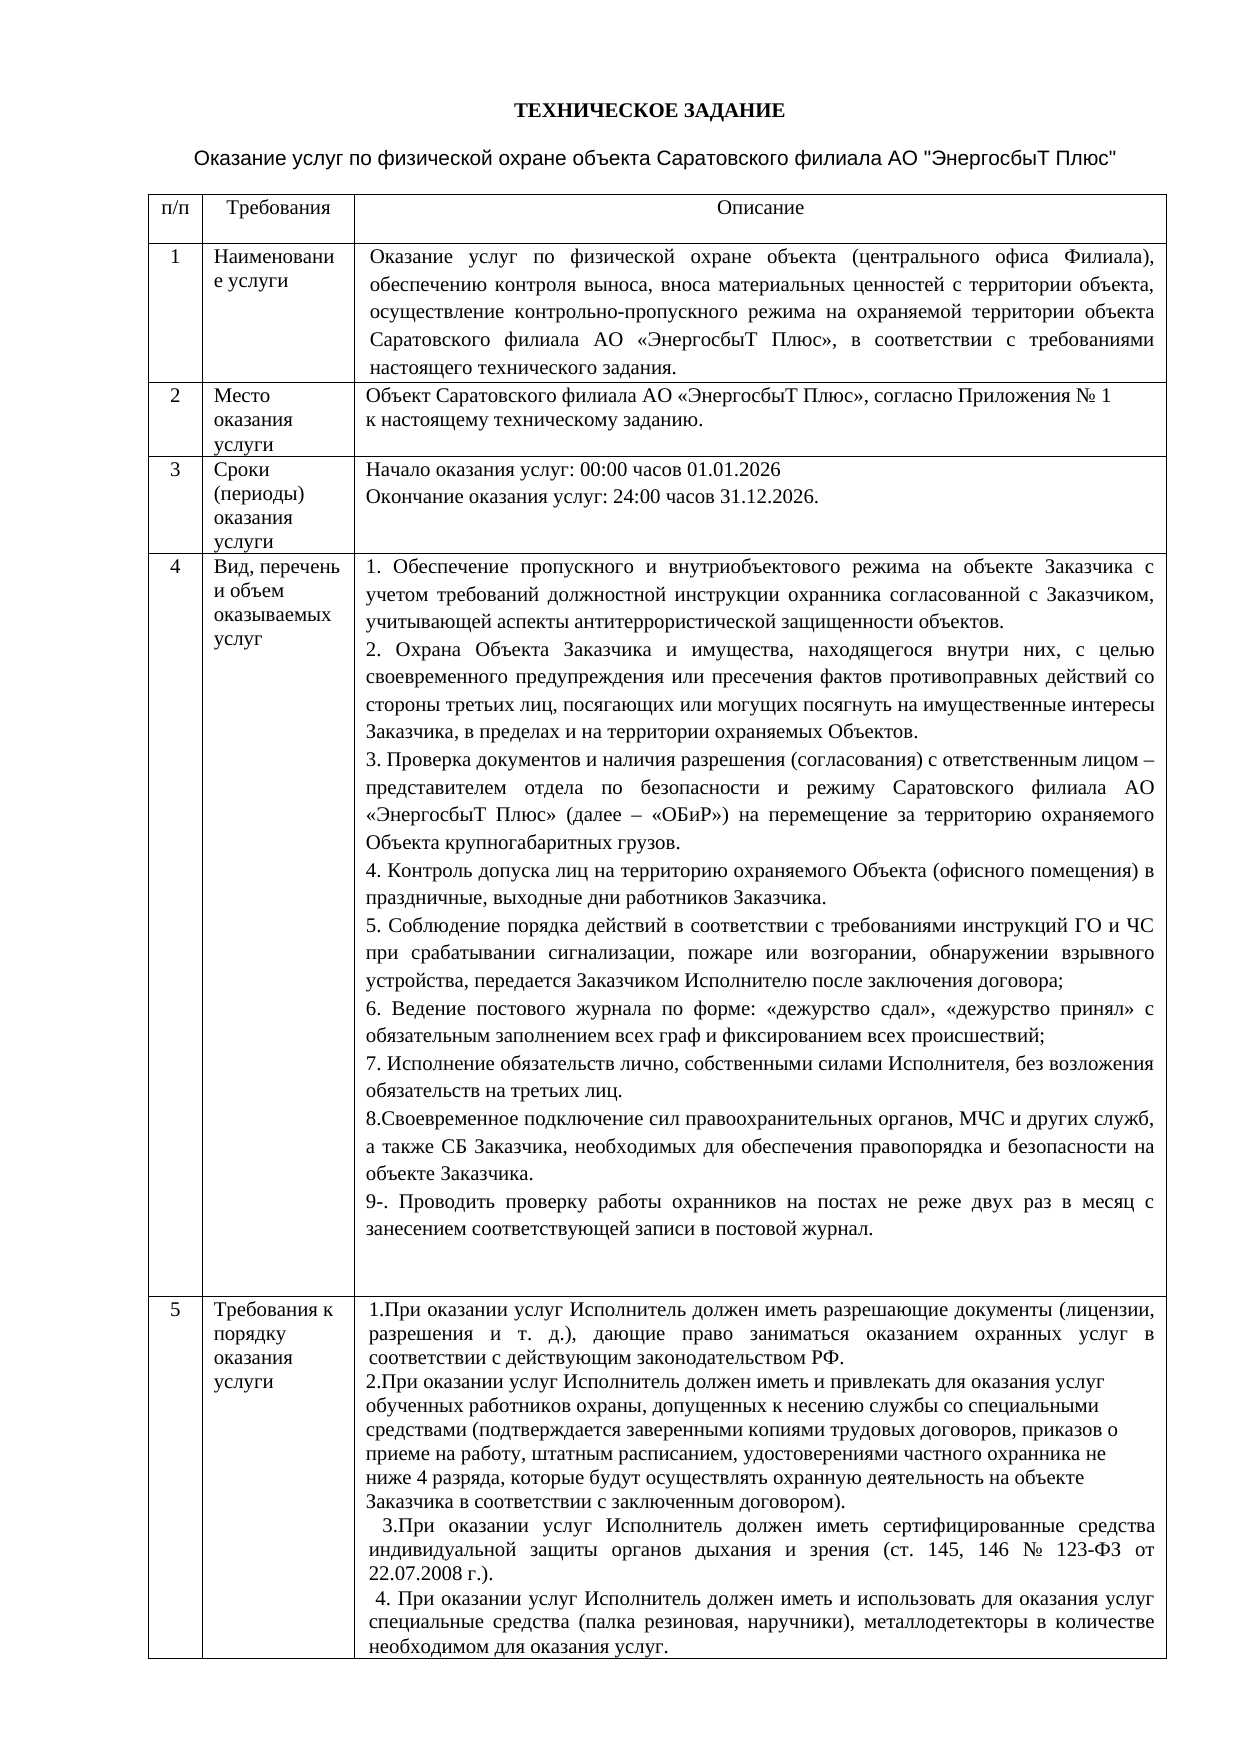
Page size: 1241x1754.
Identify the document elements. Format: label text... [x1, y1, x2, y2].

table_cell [203, 1297, 354, 1658]
table_cell 4 [149, 554, 202, 1296]
text ТЕХНИЧЕСКОЕ ЗАДАНИЕ [148, 98, 1152, 122]
table_cell 1. Обеспечение пропускного и внутриобъектового режима на объекте Заказчика с учетом требований должностной инструкции охранника согласованной с Заказчиком, учитывающей аспекты антитеррористической защищенности объектов. 2. Охрана Объекта Заказчика и имущества, находящегося внутри них, с целью своевременного предупреждения или пресечения фактов противоправных действий со стороны третьих лиц, посягающих или могущих посягнуть на имущественные интересы Заказчика, в пределах и на территории охраняемых Объектов. 3. Проверка документов и наличия разрешения (согласования) с ответственным лицом – представителем отдела по безопасности и режиму Саратовского филиала АО «ЭнергосбыТ Плюс» (далее – «ОБиР») на перемещение за территорию охраняемого Объекта крупногабаритных грузов. 4. Контроль допуска лиц на территорию охраняемого Объекта (офисного помещения) в праздничные, выходные дни работников Заказчика. 5. Соблюдение порядка действий в соответствии с требованиями инструкций ГО и ЧС при срабатывании сигнализации, пожаре или возгорании, обнаружении взрывного устройства, передается Заказчиком Исполнителю после заключения договора; 6. Ведение постового журнала по форме: «дежурство сдал», «дежурство принял» с обязательным заполнением всех граф и фиксированием всех происшествий; 7. Исполнение обязательств лично, собственными силами Исполнителя, без возложения обязательств на третьих лиц. 8.Своевременное подключение сил правоохранительных органов, МЧС и других служб, а также СБ Заказчика, необходимых для обеспечения правопорядка и безопасности на объекте Заказчика. 9-. Проводить проверку работы охранников на постах не реже двух раз в месяц с занесением соответствующей записи в постовой журнал. [355, 554, 1166, 1296]
table_cell Вид, перечень и объем оказываемых услуг [203, 554, 354, 1296]
table_cell 1 [149, 244, 202, 382]
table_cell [355, 1297, 1166, 1658]
text Оказание услуг по физической охране объекта Саратовского филиала АО "ЭнергосбыТ Плюс" [148, 146, 1152, 170]
table_cell 3 [149, 457, 202, 553]
table_cell Сроки (периоды) оказания услуги [203, 457, 354, 553]
table_header Описание [355, 195, 1166, 243]
table_cell 5 [149, 1297, 202, 1658]
table_cell Место оказания услуги [203, 383, 354, 456]
table_cell Наименование услуги [203, 244, 354, 382]
table_cell 2 [149, 383, 202, 456]
table_cell Начало оказания услуг: 00:00 часов 01.01.2026 Окончание оказания услуг: 24:00 часов 31.12.2026. [355, 457, 1166, 553]
table_header п/п [149, 195, 202, 243]
table_header Требования [203, 195, 354, 243]
table_cell Объект Саратовского филиала АО «ЭнергосбыТ Плюс», согласно Приложения № 1 к настоящему техническому заданию. [355, 383, 1166, 456]
table_cell Оказание услуг по физической охране объекта (центрального офиса Филиала), обеспечению контроля выноса, вноса материальных ценностей с территории объекта, осуществление контрольно-пропускного режима на охраняемой территории объекта Саратовского филиала АО «ЭнергосбыТ Плюс», в соответствии с требованиями настоящего технического задания. [355, 244, 1166, 382]
